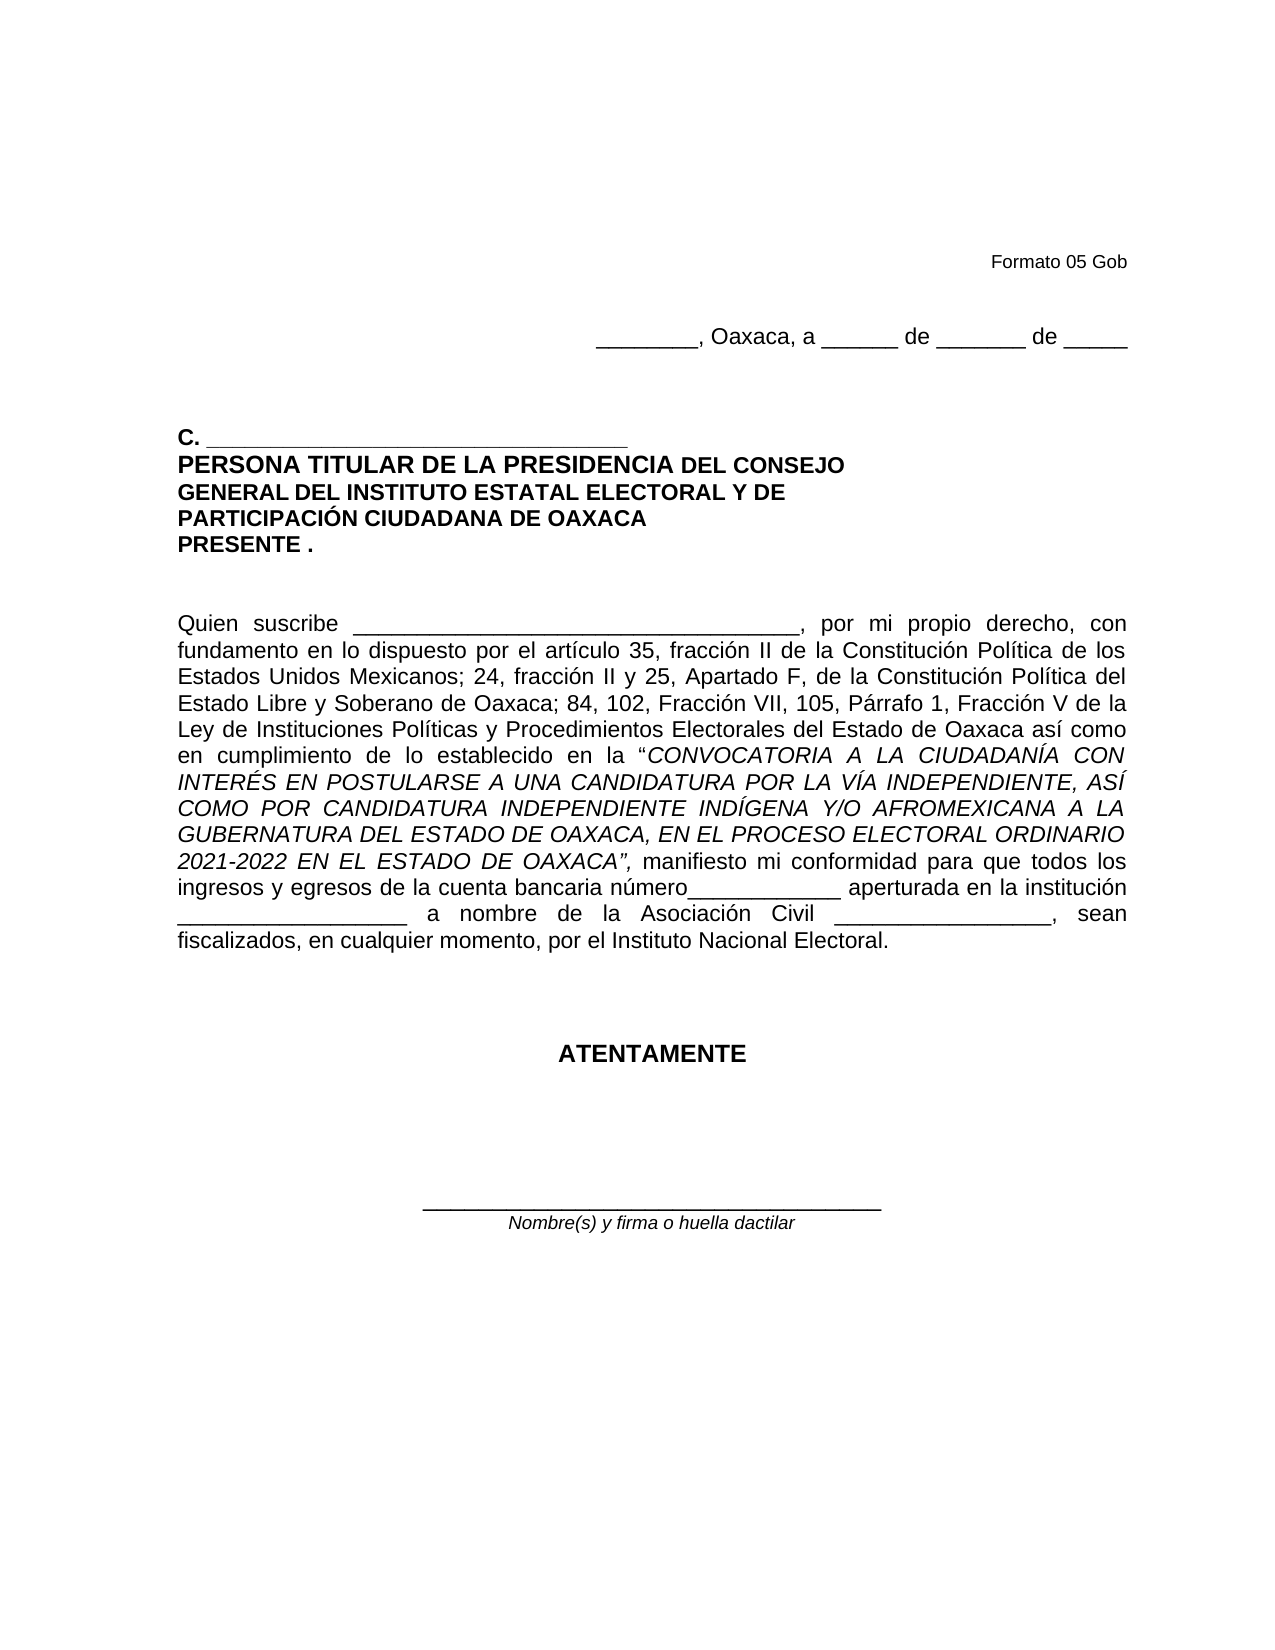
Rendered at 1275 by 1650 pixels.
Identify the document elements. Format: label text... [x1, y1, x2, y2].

text Quien suscribe ___________________________________, por mi propio derecho, con fundamento en lo dispuesto por el artículo 35, fracción II de la Constitución Política de los Estados Unidos Mexicanos; 24, fracción II y 25, Apartado F, de la Constitución Política del Estado Libre y Soberano de Oaxaca; 84, 102, Fracción VII, 105, Párrafo 1, Fracción V de la Ley de Instituciones Políticas y Procedimientos Electorales del Estado de Oaxaca así como en cumplimiento de lo establecido en la “CONVOCATORIA A LA CIUDADANÍA CON INTERÉS EN POSTULARSE A UNA CANDIDATURA POR LA VÍA INDEPENDIENTE, ASÍ COMO POR CANDIDATURA INDEPENDIENTE INDÍGENA Y/O AFROMEXICANA A LA GUBERNATURA DEL ESTADO DE OAXACA, EN EL PROCESO ELECTORAL ORDINARIO 2021-2022 EN EL ESTADO DE OAXACA”, manifiesto mi conformidad para que todos los ingresos y egresos de la cuenta bancaria número____________ aperturada en la institución __________________ a nombre de la Asociación Civil _________________, sean fiscalizados, en cualquier momento, por el Instituto Nacional Electoral. [177, 610, 1127, 953]
text GENERAL DEL INSTITUTO ESTATAL ELECTORAL Y DE [177, 479, 1127, 505]
text Nombre(s) y firma o huella dactilar [177, 1212, 1127, 1233]
text C. _________________________________ [177, 423, 1127, 450]
text ________, Oaxaca, a ______ de _______ de _____ [177, 323, 1127, 349]
text PERSONA TITULAR DE LA PRESIDENCIA DEL CONSEJO [177, 450, 1127, 479]
text PRESENTE . [177, 531, 1127, 558]
text ATENTAMENTE [177, 1039, 1127, 1068]
text Formato 05 Gob [177, 251, 1127, 273]
text _________________________________ [177, 1183, 1127, 1212]
text PARTICIPACIÓN CIUDADANA DE OAXACA [177, 505, 1127, 531]
